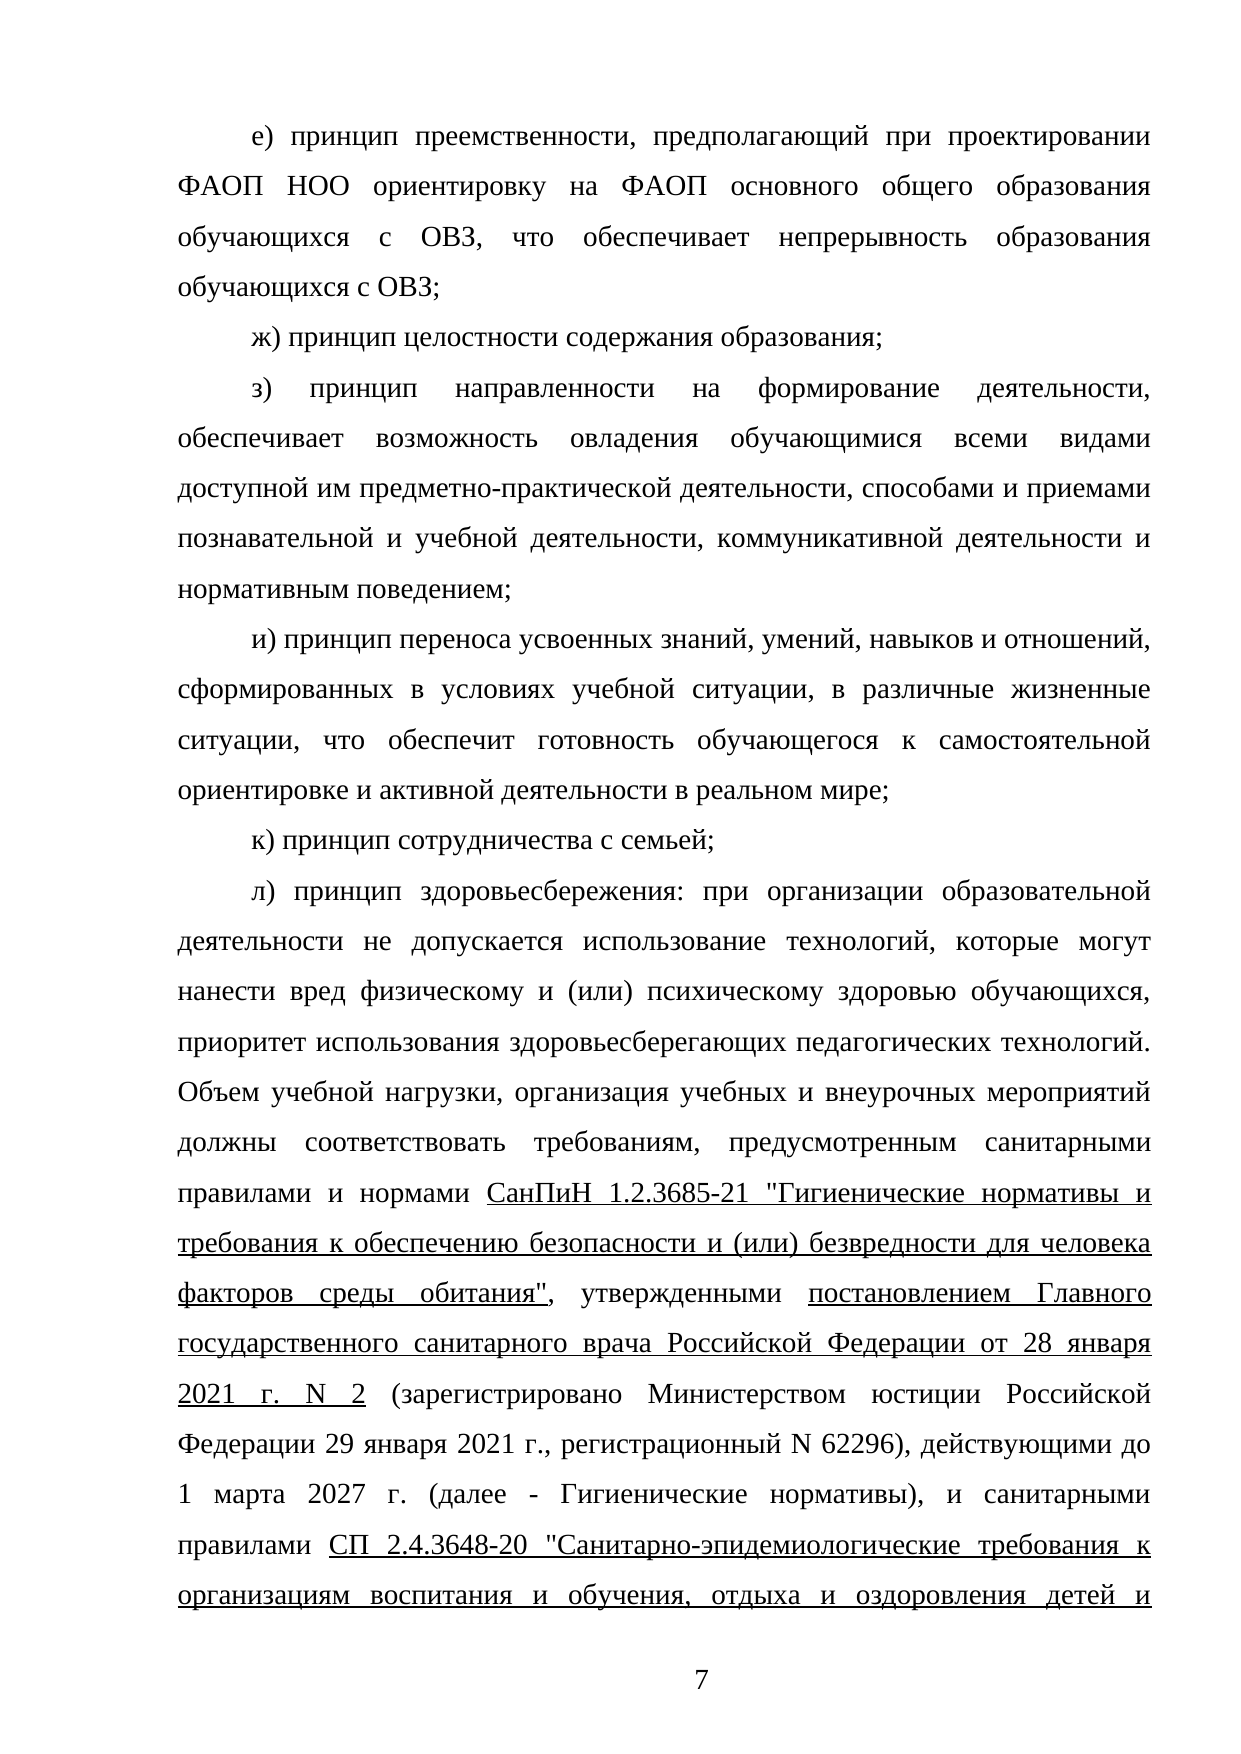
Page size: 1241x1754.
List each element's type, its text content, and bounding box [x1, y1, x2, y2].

text е) принцип преемственности, предполагающий при проектировании ФАОП НОО ориентировку на ФАОП основного общего образования обучающихся с ОВЗ, что обеспечивает непрерывность образования обучающихся с ОВЗ; [177, 118, 1152, 303]
text з) принцип направленности на формирование деятельности, обеспечивает возможность овладения обучающимися всеми видами доступной им предметно-практической деятельности, способами и приемами познавательной и учебной деятельности, коммуникативной деятельности и нормативным поведением; [177, 370, 1152, 604]
text к) принцип сотрудничества с семьей; [177, 822, 1152, 856]
text ж) принцип целостности содержания образования; [177, 319, 1152, 353]
text и) принцип переноса усвоенных знаний, умений, навыков и отношений, сформированных в условиях учебной ситуации, в различные жизненные ситуации, что обеспечит готовность обучающегося к самостоятельной ориентировке и активной деятельности в реальном мире; [177, 621, 1152, 806]
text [177, 1356, 1152, 1606]
